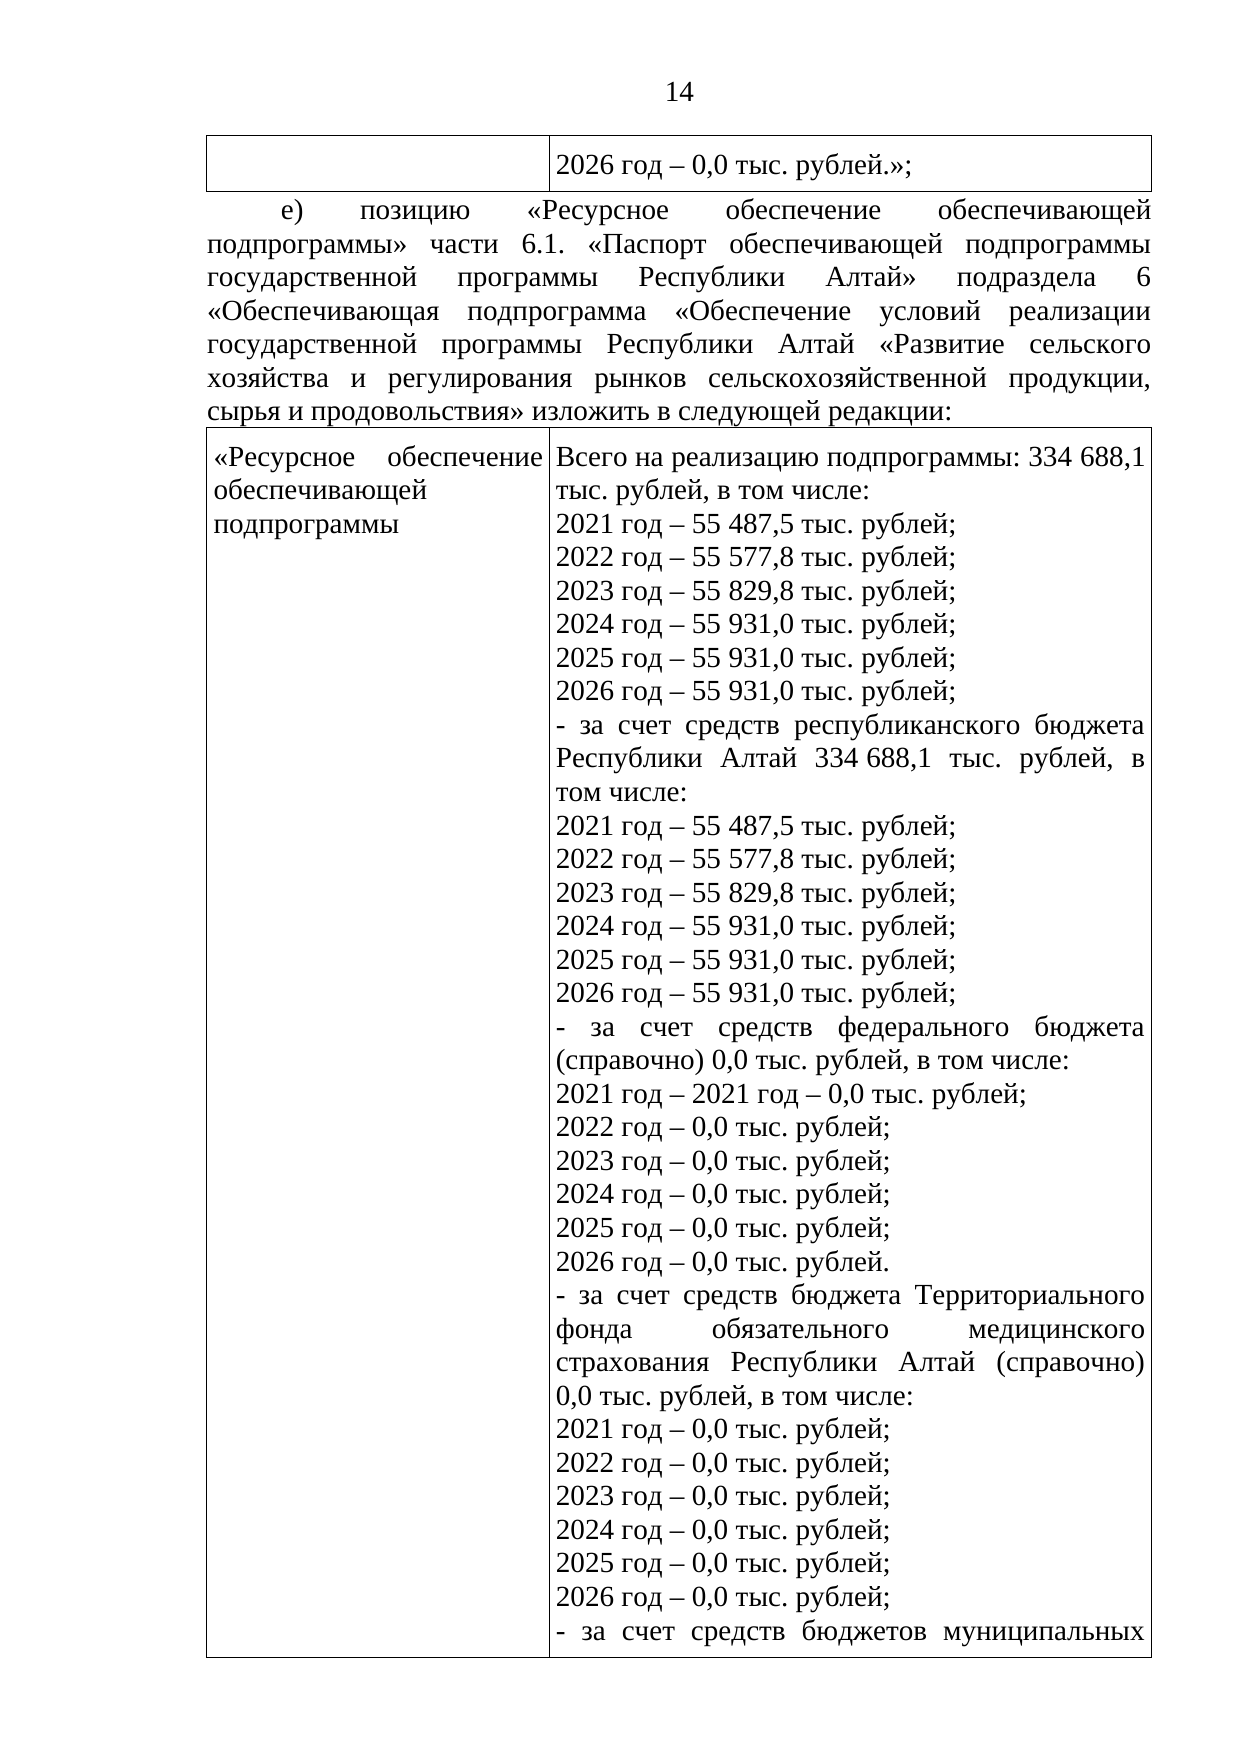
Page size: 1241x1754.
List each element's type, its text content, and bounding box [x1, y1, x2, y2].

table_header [550, 136, 1151, 191]
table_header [207, 136, 549, 191]
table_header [550, 428, 1151, 1657]
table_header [207, 428, 549, 1657]
text е) позицию «Ресурсное обеспечение обеспечивающей подпрограммы» части 6.1. «Паспорт обеспечивающей подпрограммы государственной программы Республики Алтай» подраздела 6 «Обеспечивающая подпрограмма «Обеспечение условий реализации государственной программы Республики Алтай «Развитие сельского хозяйства и регулирования рынков сельскохозяйственной продукции, сырья и продовольствия» изложить в следующей редакции: [207, 192, 1152, 427]
